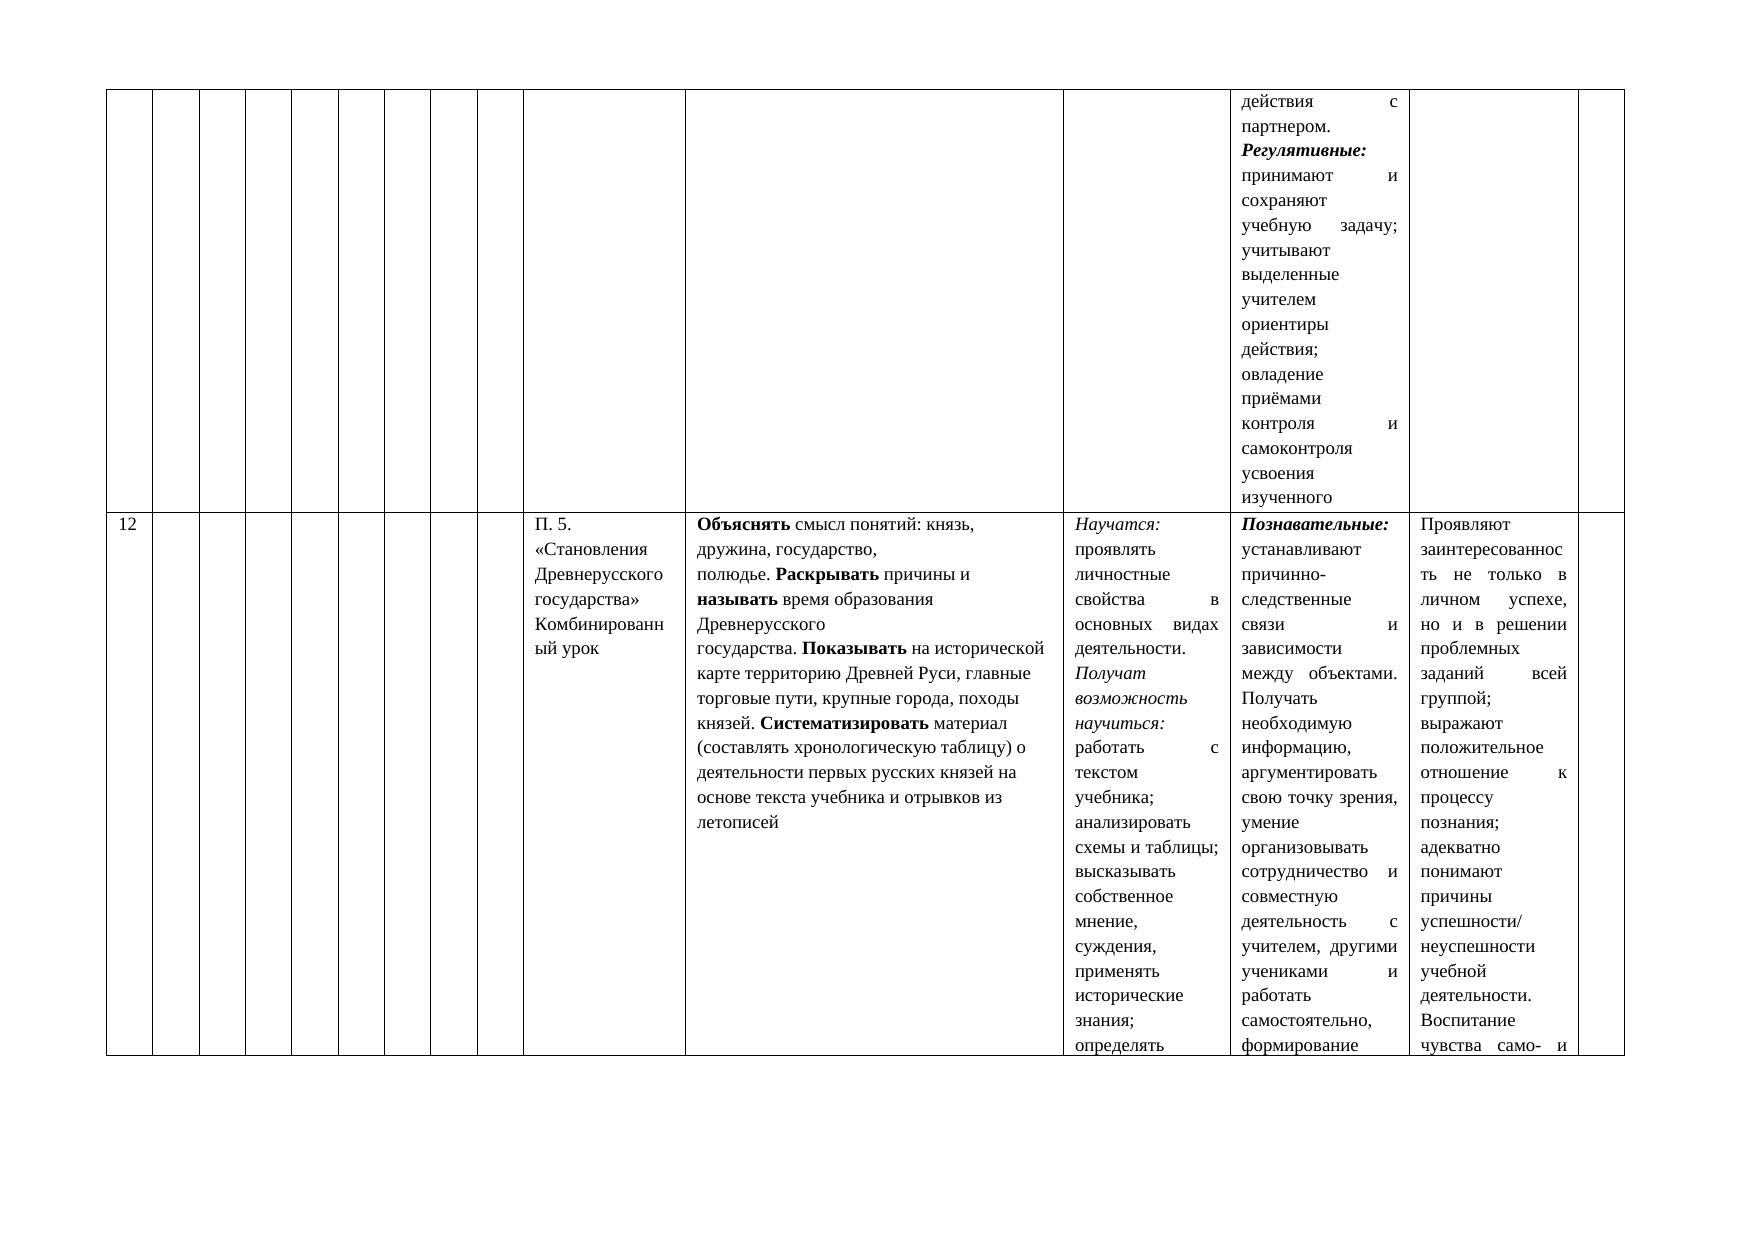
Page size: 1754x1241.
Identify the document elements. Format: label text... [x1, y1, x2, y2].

table_cell [292, 90, 338, 512]
table_cell [431, 513, 477, 1055]
table_cell [200, 90, 245, 512]
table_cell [524, 90, 685, 512]
table_cell [153, 90, 199, 512]
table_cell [686, 513, 1063, 1055]
table_cell [478, 90, 523, 512]
table_cell [431, 90, 477, 512]
table_cell 12 [107, 513, 152, 1055]
table_cell [246, 90, 291, 512]
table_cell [1064, 90, 1230, 512]
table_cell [1410, 513, 1578, 1055]
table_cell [1410, 90, 1578, 512]
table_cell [686, 90, 1063, 512]
table_cell [385, 513, 430, 1055]
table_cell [1231, 513, 1409, 1055]
table_cell [292, 513, 338, 1055]
table_cell [1579, 513, 1624, 1055]
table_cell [1231, 90, 1409, 512]
table_cell [200, 513, 245, 1055]
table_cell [1064, 513, 1230, 1055]
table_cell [524, 513, 685, 1055]
table_cell [478, 513, 523, 1055]
table_cell [153, 513, 199, 1055]
table_cell [385, 90, 430, 512]
table_cell [339, 90, 384, 512]
table_cell [1579, 90, 1624, 512]
table_cell [339, 513, 384, 1055]
table_cell [246, 513, 291, 1055]
table_cell 11 [107, 90, 152, 512]
